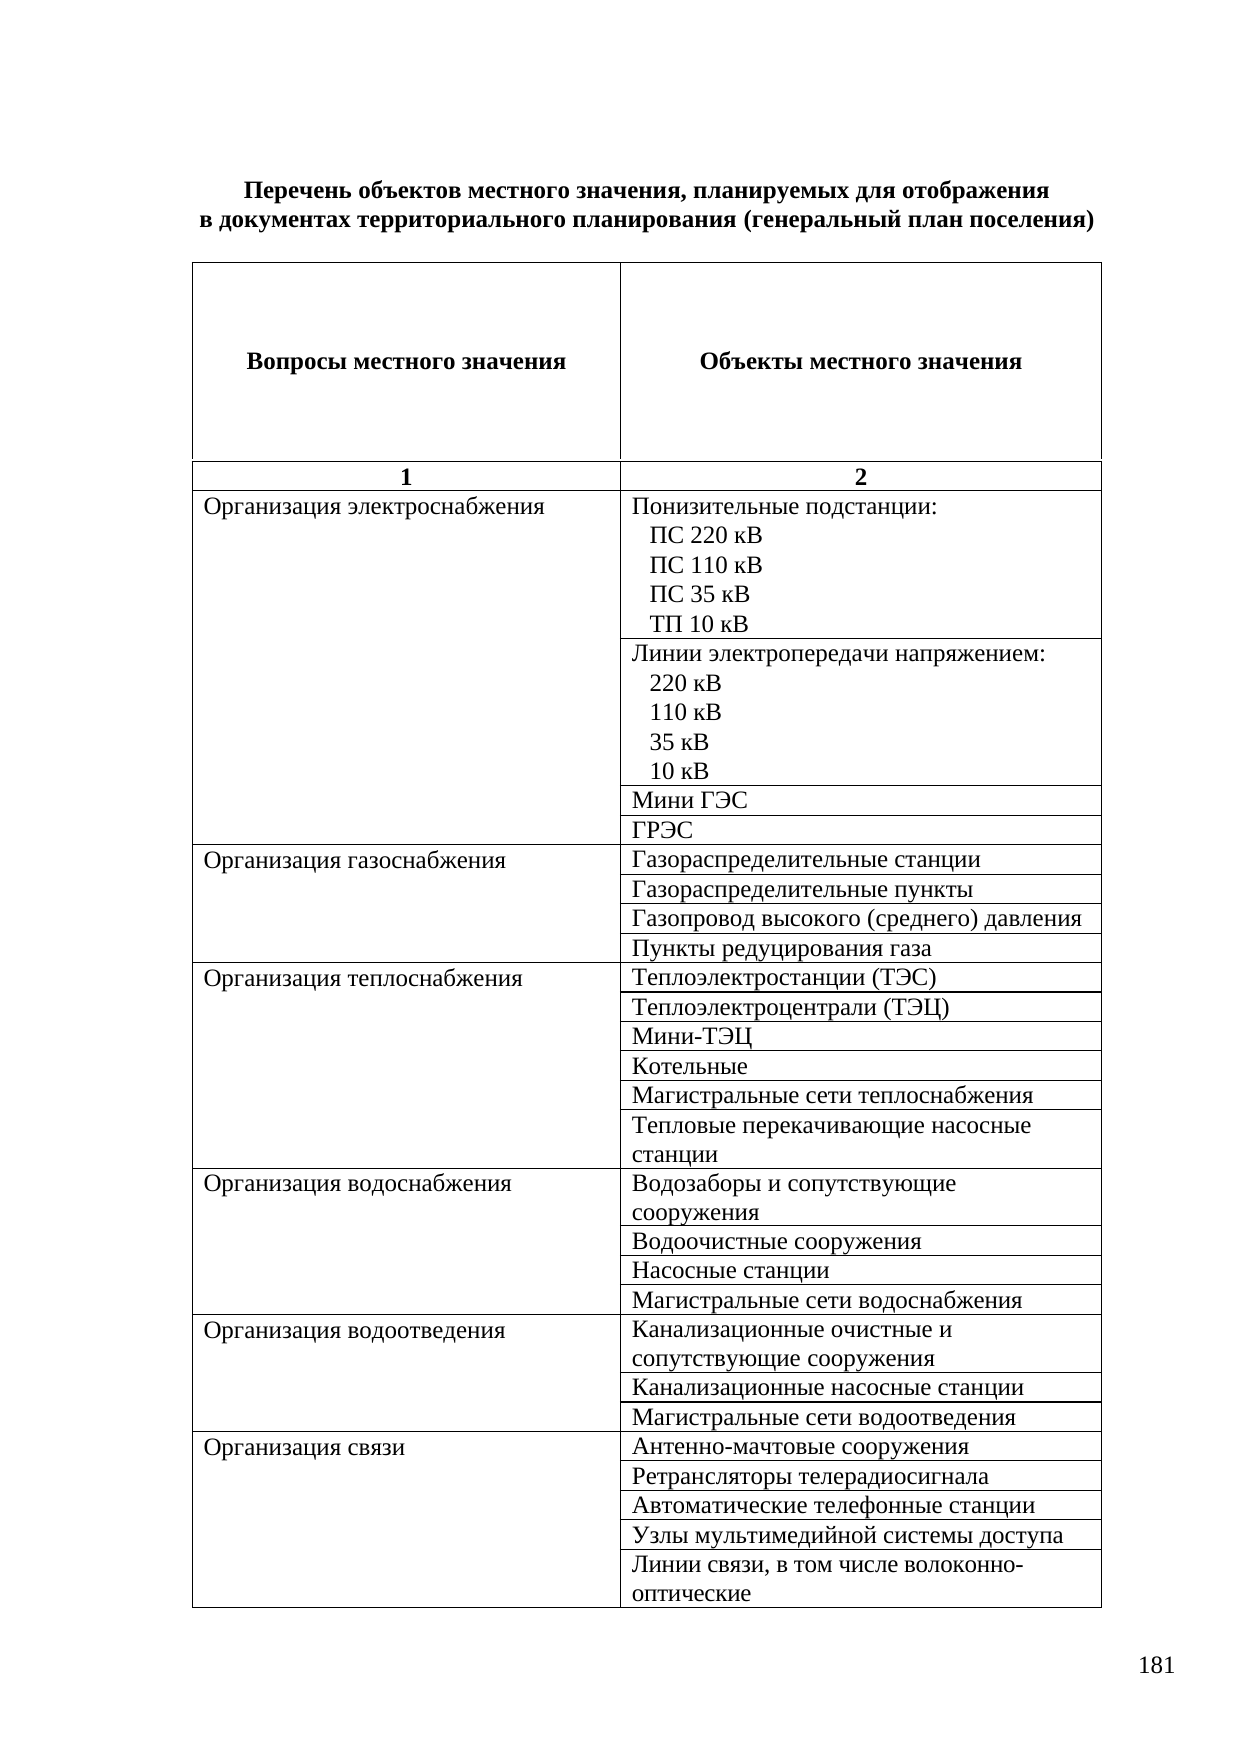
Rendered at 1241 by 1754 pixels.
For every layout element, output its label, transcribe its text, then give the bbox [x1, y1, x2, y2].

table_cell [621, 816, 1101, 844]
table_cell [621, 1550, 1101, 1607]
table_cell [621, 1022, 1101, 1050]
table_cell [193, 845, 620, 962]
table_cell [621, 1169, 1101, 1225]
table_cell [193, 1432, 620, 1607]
text Перечень объектов местного значения, планируемых для отображения [118, 176, 1175, 204]
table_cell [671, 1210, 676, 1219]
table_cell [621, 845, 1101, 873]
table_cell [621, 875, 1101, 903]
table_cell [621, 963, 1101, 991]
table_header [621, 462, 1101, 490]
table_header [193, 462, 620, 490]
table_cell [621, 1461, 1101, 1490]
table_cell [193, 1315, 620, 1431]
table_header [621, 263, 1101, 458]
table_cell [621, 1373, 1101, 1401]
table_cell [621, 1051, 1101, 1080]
text в документах территориального планирования (генеральный план поселения) [118, 204, 1175, 233]
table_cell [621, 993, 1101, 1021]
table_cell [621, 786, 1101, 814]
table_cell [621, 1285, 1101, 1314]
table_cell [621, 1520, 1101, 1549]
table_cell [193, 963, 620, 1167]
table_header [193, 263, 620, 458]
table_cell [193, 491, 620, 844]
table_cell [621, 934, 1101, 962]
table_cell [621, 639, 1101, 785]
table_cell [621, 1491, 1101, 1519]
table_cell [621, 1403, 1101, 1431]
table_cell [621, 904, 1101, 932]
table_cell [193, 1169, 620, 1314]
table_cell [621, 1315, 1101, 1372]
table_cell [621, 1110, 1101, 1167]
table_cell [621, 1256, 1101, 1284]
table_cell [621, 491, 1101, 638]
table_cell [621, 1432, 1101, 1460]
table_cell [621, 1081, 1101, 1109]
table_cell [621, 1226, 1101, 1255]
